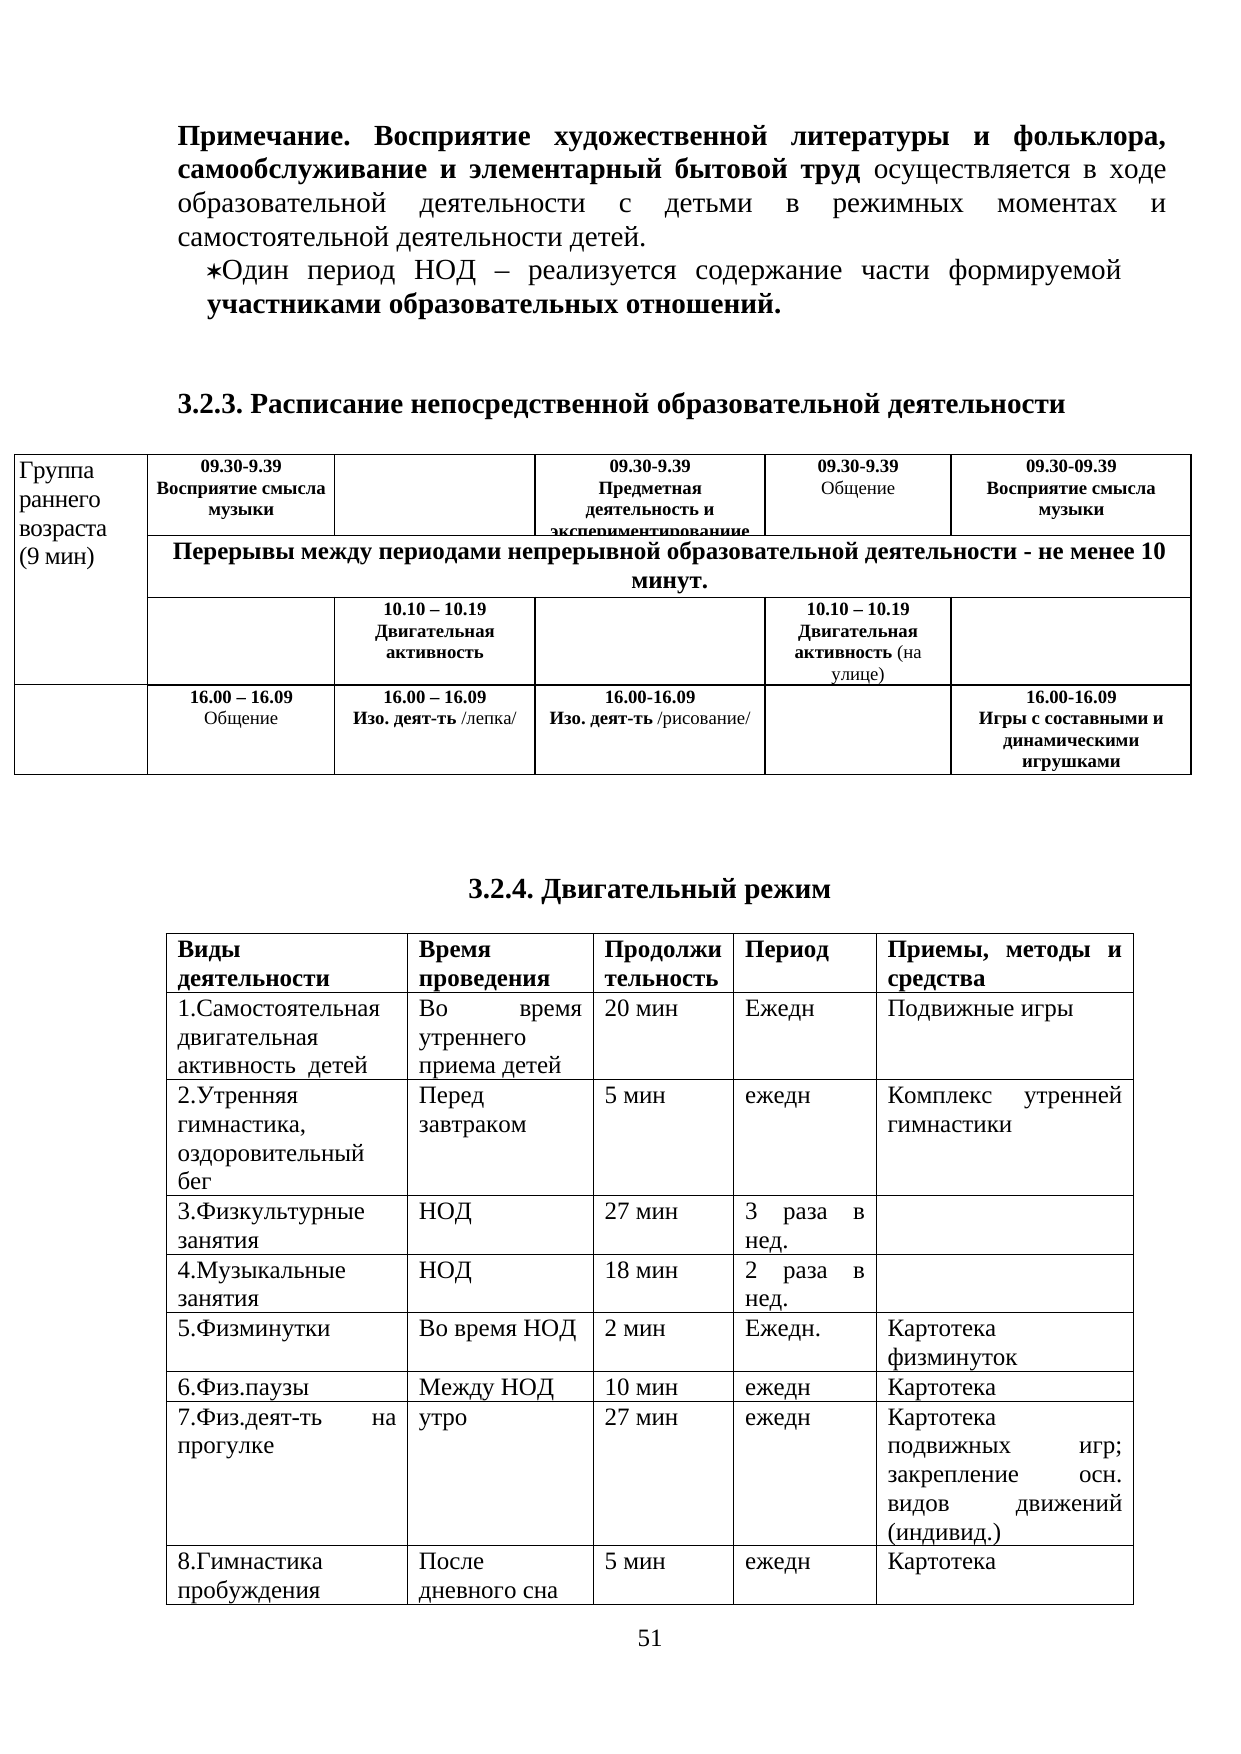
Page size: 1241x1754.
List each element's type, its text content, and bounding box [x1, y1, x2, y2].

table_cell После дневного сна [408, 1546, 593, 1604]
text Один период НОД – реализуется содержание части формируемой участниками образовательных отношений. [207, 252, 1122, 319]
table_cell [877, 1255, 1133, 1312]
table_cell Во время утреннего приема детей [408, 993, 593, 1079]
table_cell Перед завтраком [408, 1080, 593, 1195]
table_cell [15, 685, 147, 773]
table_cell 2 мин [594, 1313, 733, 1371]
table_header Время проведения [408, 934, 593, 992]
text 3.2.3. Расписание непосредственной образовательной деятельности [177, 387, 1122, 420]
table_cell [877, 1196, 1133, 1254]
table_cell [148, 598, 334, 684]
table_cell ежедн [734, 1080, 876, 1195]
table_cell 18 мин [594, 1255, 733, 1312]
table_cell 20 мин [594, 993, 733, 1079]
table_cell 4.Музыкальные занятия [167, 1255, 407, 1312]
text 3.2.4. Двигательный режим [177, 871, 1122, 904]
table_header Продолжи тельность [594, 934, 733, 992]
table_cell 2 раза в нед. [734, 1255, 876, 1312]
table_cell 2.Утренняя гимнастика, оздоровительный бег [167, 1080, 407, 1195]
table_cell Ежедн [734, 993, 876, 1079]
table_cell 5 мин [594, 1546, 733, 1604]
table_cell 16.00 – 16.09 Изо. деят-ть /лепка/ [335, 686, 534, 773]
table_cell 7.Физ.деят-ть на прогулке [167, 1402, 407, 1545]
table_header 09.30-9.39 Восприятие смысла музыки [148, 455, 334, 535]
table_cell Картотека физминуток [877, 1313, 1133, 1371]
table_cell Перерывы между периодами непрерывной образовательной деятельности - не менее 10 минут. [148, 536, 1190, 597]
table_cell [536, 598, 764, 684]
table_cell Картотека [877, 1372, 1133, 1401]
table_cell Во время НОД [408, 1313, 593, 1371]
table_cell Картотека [877, 1546, 1133, 1604]
table_cell Комплекс утренней гимнастики [877, 1080, 1133, 1195]
table_cell Подвижные игры [877, 993, 1133, 1079]
table_cell 6.Физ.паузы [167, 1372, 407, 1401]
table_cell ежедн [734, 1372, 876, 1401]
table_cell ежедн [734, 1546, 876, 1604]
table_cell 10 мин [594, 1372, 733, 1401]
table_header [335, 455, 534, 535]
table_header Период [734, 934, 876, 992]
table_cell 16.00-16.09 Игры с составными и динамическими игрушками [952, 686, 1190, 773]
table_header Виды деятельности [167, 934, 407, 992]
table_cell 27 мин [594, 1402, 733, 1545]
table_cell 16.00-16.09 Изо. деят-ть /рисование/ [536, 686, 764, 773]
table_cell 10.10 – 10.19 Двигательная активность [335, 598, 534, 684]
table_header Приемы, методы и средства [877, 934, 1133, 992]
table_header Группа раннего возраста (9 мин) [15, 455, 147, 684]
table_cell 5.Физминутки [167, 1313, 407, 1371]
table_cell 3.Физкультурные занятия [167, 1196, 407, 1254]
table_cell 16.00 – 16.09 Общение [148, 686, 334, 773]
table_header 09.30-09.39 Восприятие смысла музыки [952, 455, 1190, 535]
table_cell [766, 686, 950, 773]
table_cell Ежедн. [734, 1313, 876, 1371]
table_cell ежедн [734, 1402, 876, 1545]
text Примечание. Восприятие художественной литературы и фольклора, самообслуживание и элементарный бытовой труд осуществляется в ходе образовательной деятельности с детьми в режимных моментах и самостоятельной деятельности детей. [177, 118, 1167, 252]
table_header 09.30-9.39 Общение [766, 455, 950, 535]
table_cell НОД [408, 1255, 593, 1312]
table_cell Между НОД [408, 1372, 593, 1401]
table_cell 3 раза в нед. [734, 1196, 876, 1254]
table_cell НОД [408, 1196, 593, 1254]
table_cell [952, 598, 1190, 684]
table_cell 1.Самостоятельная двигательная активность детей [167, 993, 407, 1079]
table_cell 8.Гимнастика пробуждения [167, 1546, 407, 1604]
table_cell Картотека подвижных игр; закрепление осн. видов движений (индивид.) [877, 1402, 1133, 1545]
table_cell 27 мин [594, 1196, 733, 1254]
table_header 09.30-9.39 Предметная деятельность и экспериментированиие [536, 455, 764, 535]
table_cell 5 мин [594, 1080, 733, 1195]
table_cell утро [408, 1402, 593, 1545]
